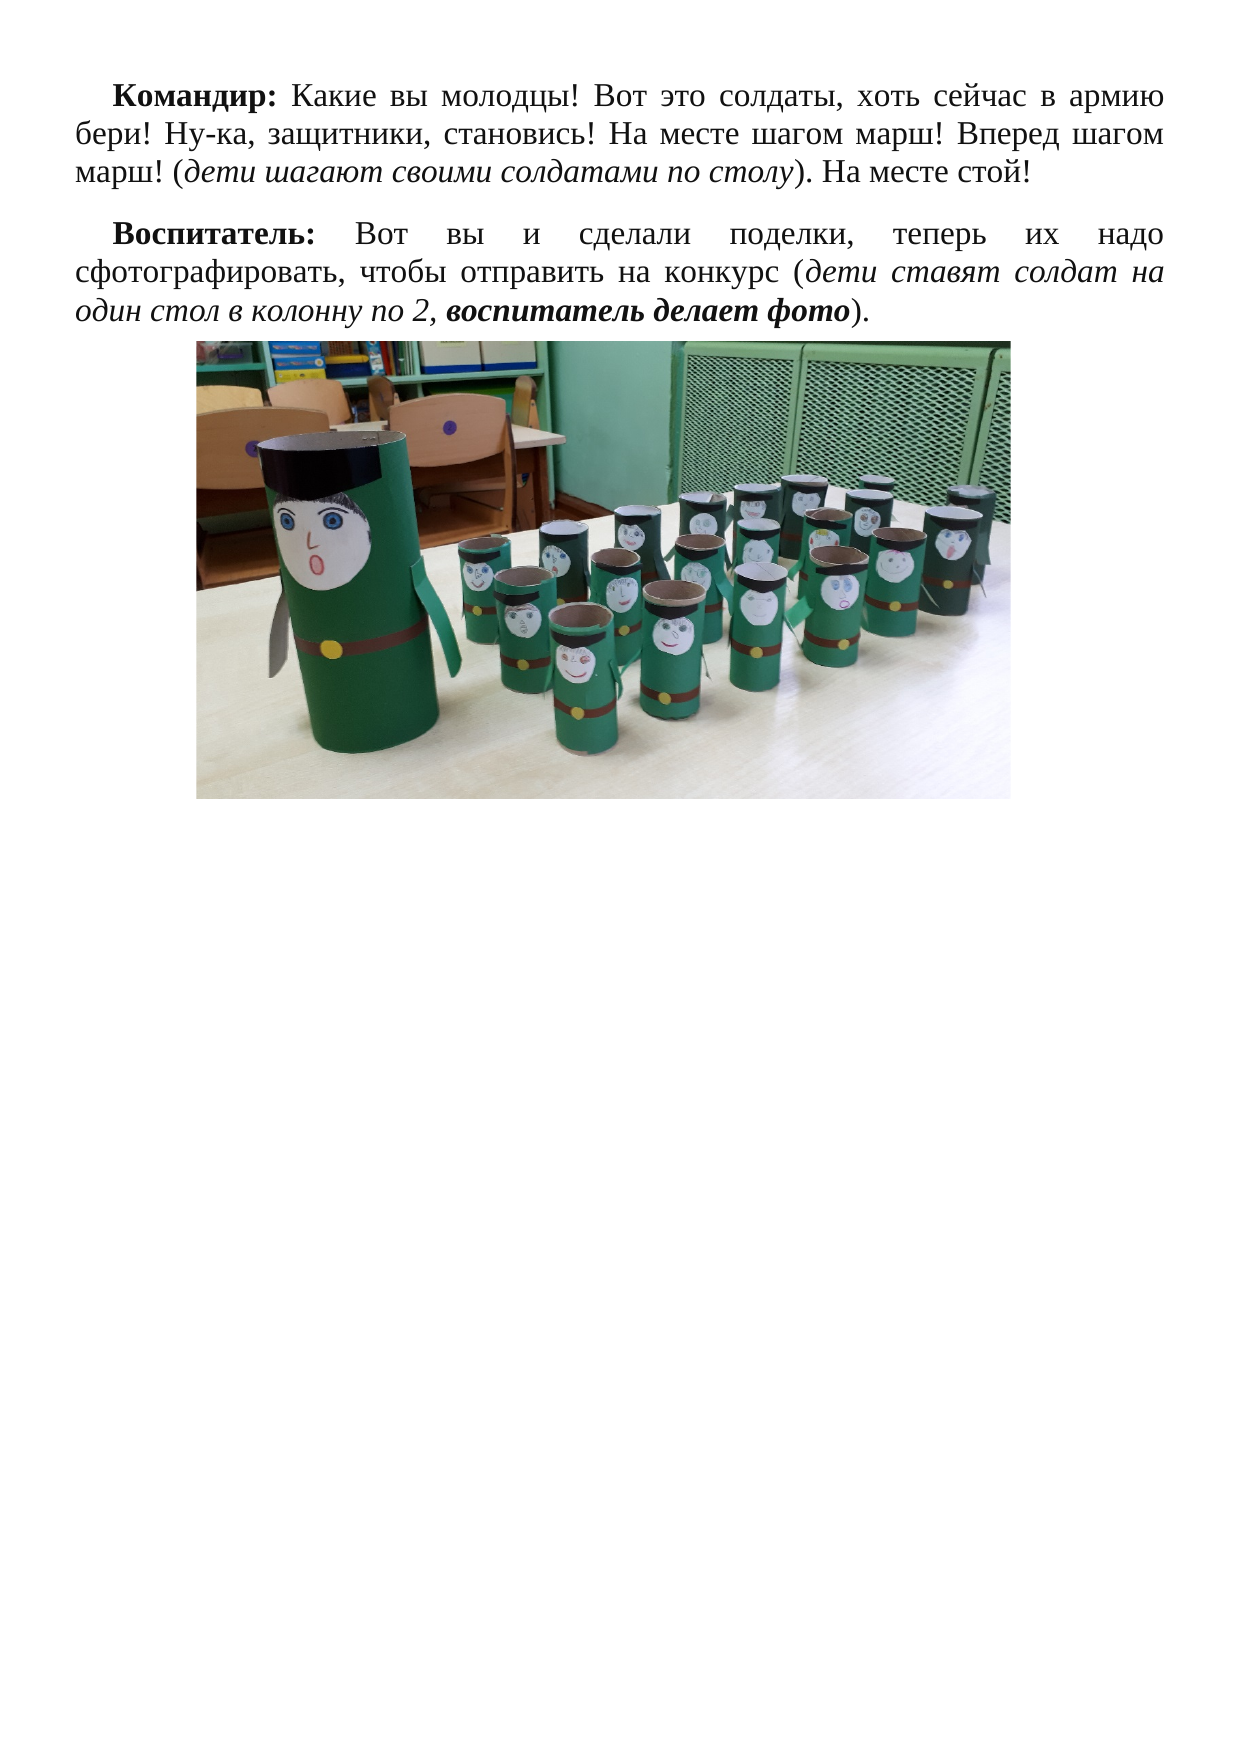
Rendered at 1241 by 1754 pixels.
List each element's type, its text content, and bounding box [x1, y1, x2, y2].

text Воспитатель: Вот вы и сделали поделки, теперь их надо сфотографировать, чтобы отправить на конкурс (дети ставят солдат на один стол в колонну по 2, воспитатель делает фото). [75, 213, 1165, 328]
text Командир: Какие вы молодцы! Вот это солдаты, хоть сейчас в армию бери! Ну-ка, защитники, становись! На месте шагом марш! Вперед шагом марш! (дети шагают своими солдатами по столу). На месте стой! [75, 75, 1165, 190]
picture [195, 341, 1010, 797]
